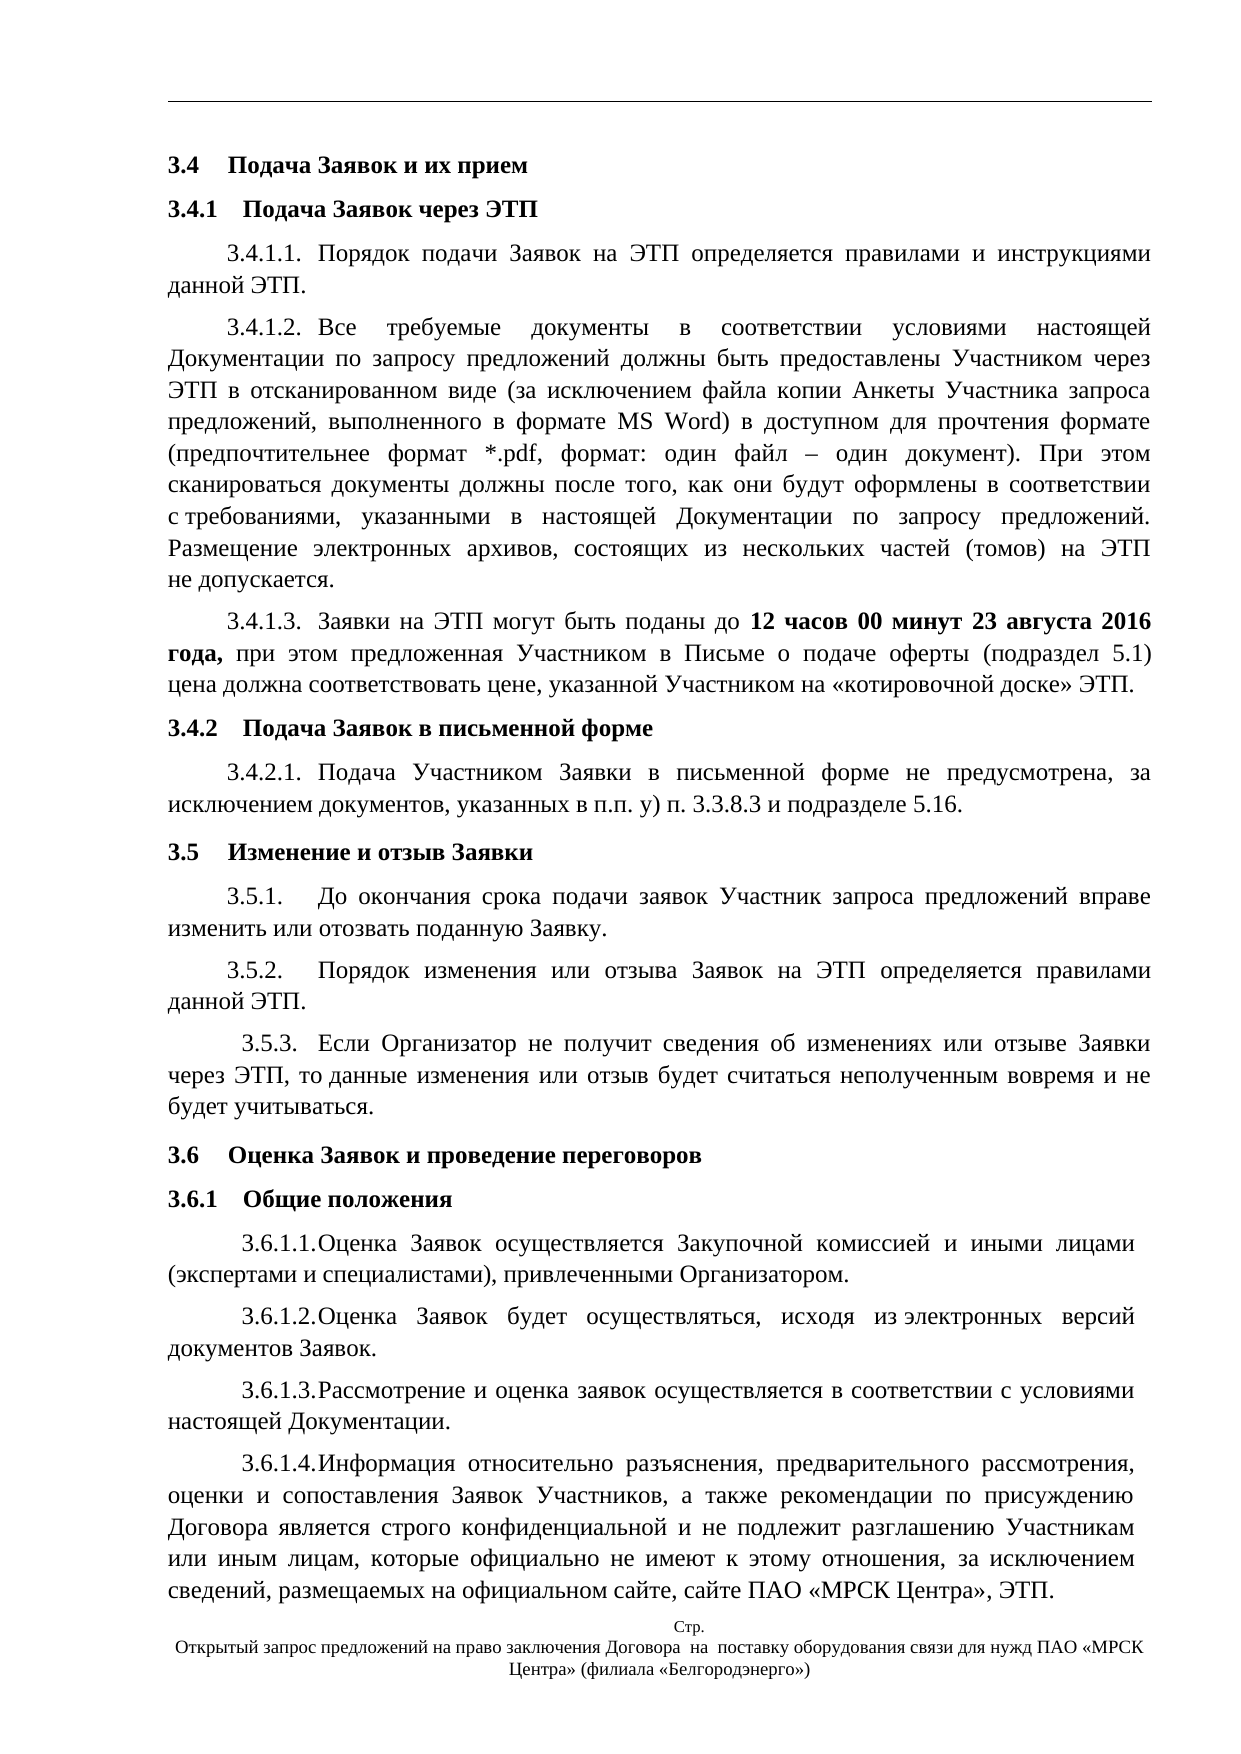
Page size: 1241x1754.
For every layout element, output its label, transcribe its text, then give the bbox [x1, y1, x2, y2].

list Информация относительно разъяснения, предварительного рассмотрения, оценки и сопоставления Заявок Участников, а также рекомендации по присуждению Договора является строго конфиденциальной и не подлежит разглашению Участникам или иным лицам, которые официально не имеют к этому отношения, за исключением сведений, размещаемых на официальном сайте, сайте ПАО «МРСК Центра», ЭТП. [168, 1448, 1135, 1603]
list Оценка Заявок осуществляется Закупочной комиссией и иными лицами (экспертами и специалистами), привлеченными Организатором. [168, 1228, 1135, 1288]
subtitle Изменение и отзыв Заявки [168, 837, 1152, 866]
subtitle Подача Заявок в письменной форме [168, 713, 1152, 742]
subtitle Общие положения [168, 1184, 1152, 1212]
list До окончания срока подачи заявок Участник запроса предложений вправе изменить или отозвать поданную Заявку. [168, 881, 1152, 942]
list Рассмотрение и оценка заявок осуществляется в соответствии с условиями настоящей Документации. [168, 1375, 1135, 1435]
list Все требуемые документы в соответствии условиями настоящей Документации по запросу предложений должны быть предоставлены Участником через ЭТП в отсканированном виде (за исключением файла копии Анкеты Участника запроса предложений, выполненного в формате MS Word) в доступном для прочтения формате (предпочтительнее формат *.pdf, формат: один файл – один документ). При этом сканироваться документы должны после того, как они будут оформлены в соответствии с требованиями, указанными в настоящей Документации по запросу предложений. Размещение электронных архивов, состоящих из нескольких частей (томов) на ЭТП не допускается. [168, 312, 1152, 593]
subtitle Подача Заявок и их прием [168, 150, 1152, 179]
list Порядок подачи Заявок на ЭТП определяется правилами и инструкциями данной ЭТП. [168, 238, 1152, 298]
list Если Организатор не получит сведения об изменениях или отзыве Заявки через ЭТП, то данные изменения или отзыв будет считаться неполученным вовремя и не будет учитываться. [168, 1028, 1152, 1120]
subtitle Подача Заявок через ЭТП [168, 194, 1152, 223]
list Порядок изменения или отзыва Заявок на ЭТП определяется правилами данной ЭТП. [168, 955, 1152, 1015]
list Оценка Заявок будет осуществляться, исходя из электронных версий документов Заявок. [168, 1301, 1135, 1362]
subtitle Оценка Заявок и проведение переговоров [168, 1140, 1152, 1168]
